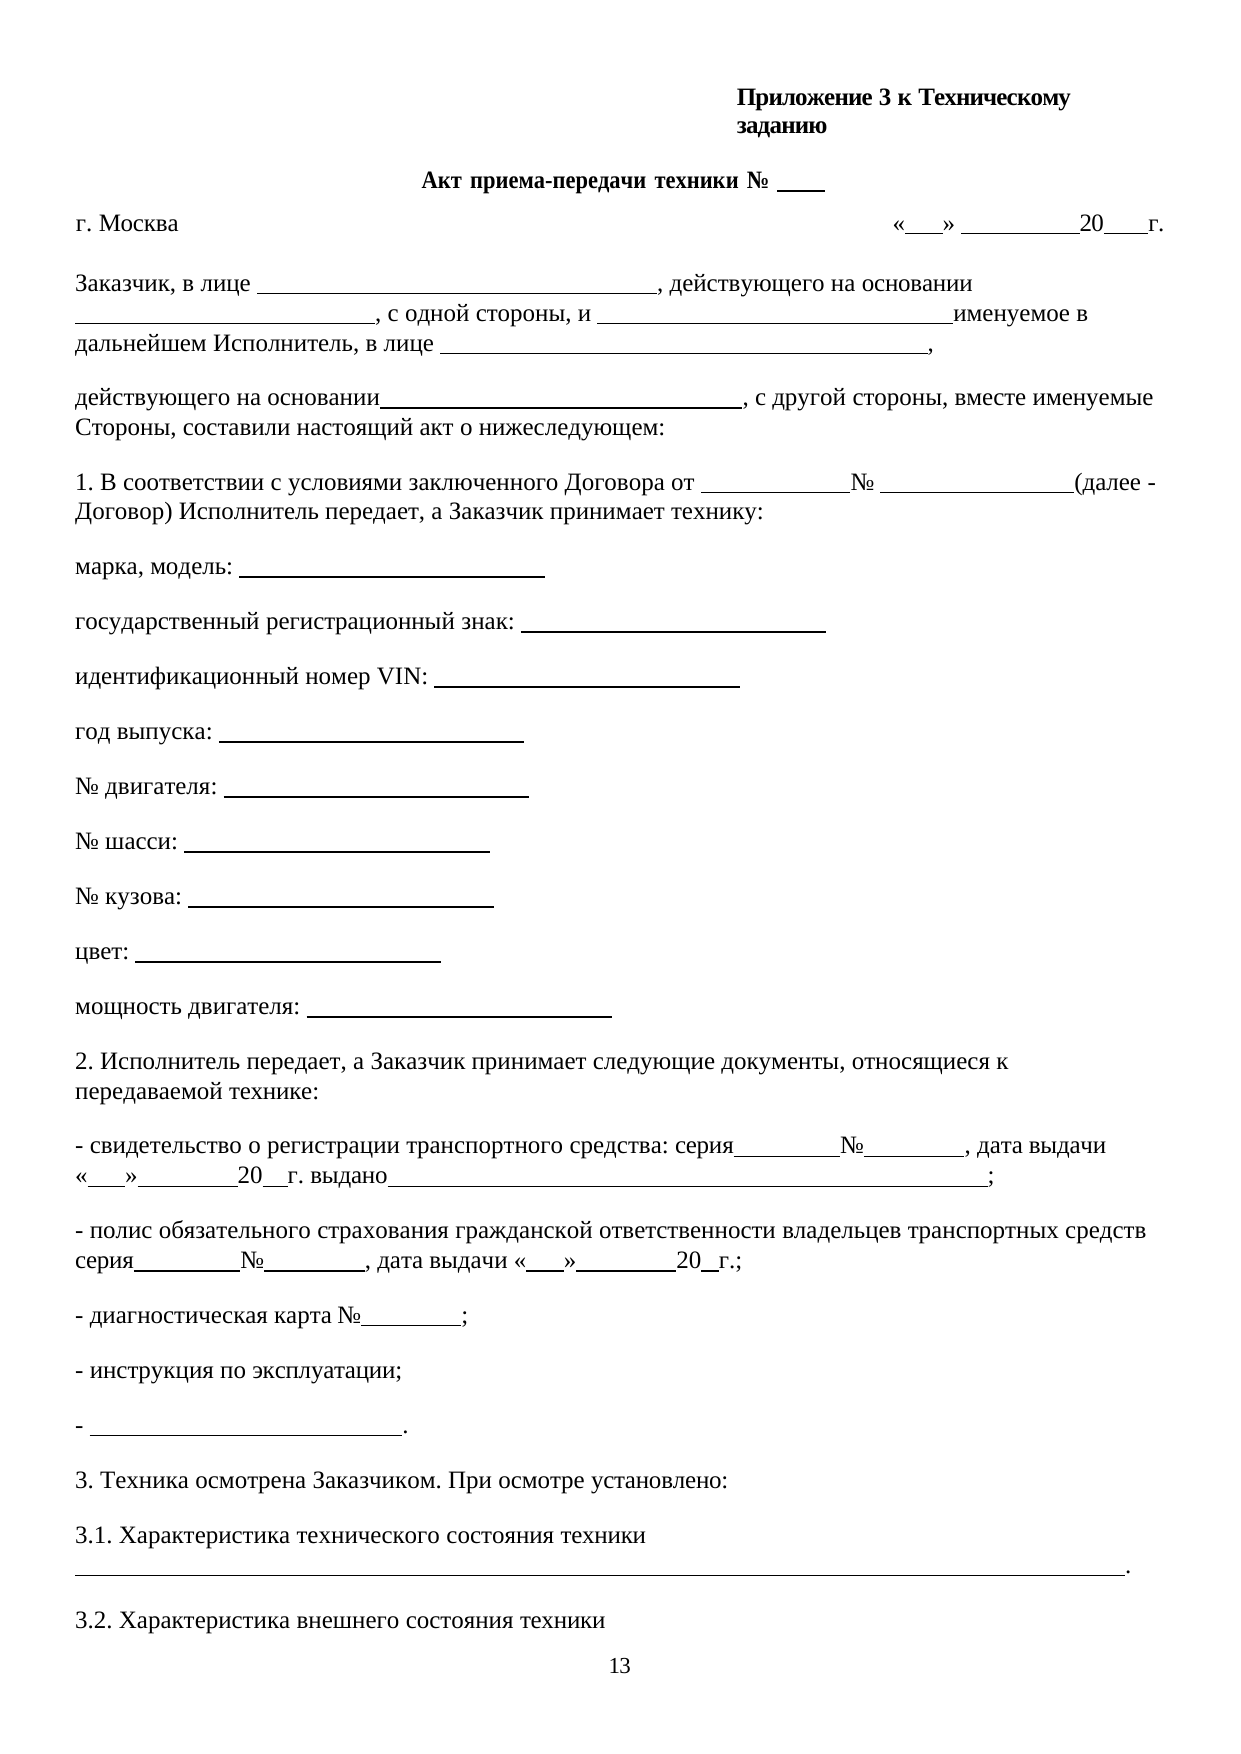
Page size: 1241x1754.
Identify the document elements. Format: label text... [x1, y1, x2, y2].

text « » 20 г. выдано ; [75, 1161, 1166, 1189]
text № кузова: [75, 881, 1166, 910]
text действующего на основании , с другой стороны, вместе именуемые Стороны, составили настоящий акт о нижеследующем: [75, 382, 1154, 441]
text год выпуска: [75, 716, 1166, 745]
text государственный регистрационный знак: [75, 606, 1166, 635]
text Приложение 3 к Техническому заданию [737, 82, 1166, 139]
list В соответствии с условиями заключенного Договора от № (далее - Договор) Исполнитель передает, а Заказчик принимает технику: [75, 467, 1157, 525]
list Характеристика технического состояния техники [75, 1520, 1166, 1549]
text марка, модель: [75, 551, 1166, 580]
text идентификационный номер VIN: [75, 661, 1166, 690]
text № шасси: [75, 826, 1166, 855]
text мощность двигателя: [75, 991, 1166, 1020]
text цвет: [75, 936, 1166, 965]
text № двигателя: [75, 771, 1166, 800]
list Техника осмотрена Заказчиком. При осмотре установлено: [75, 1465, 1166, 1494]
list полис обязательного страхования гражданской ответственности владельцев транспортных средств серия № , дата выдачи « » 20 г.; [75, 1216, 1146, 1274]
text Заказчик, в лице , действующего на основании [75, 268, 1166, 297]
list Характеристика внешнего состояния техники [75, 1605, 1166, 1634]
list свидетельство о регистрации транспортного средства: серия № , дата выдачи [75, 1131, 1166, 1159]
text Акт приема-передачи техники № [79, 165, 1166, 194]
text г. Москва « » 20 г. [74, 208, 1166, 236]
list . [75, 1410, 1166, 1439]
text , с одной стороны, и именуемое в дальнейшем Исполнитель, в лице , [75, 298, 1089, 356]
list диагностическая карта № ; [75, 1300, 1166, 1329]
text . [75, 1550, 1166, 1579]
list инструкция по эксплуатации; [75, 1355, 1166, 1384]
list Исполнитель передает, а Заказчик принимает следующие документы, относящиеся к передаваемой технике: [75, 1046, 1162, 1104]
